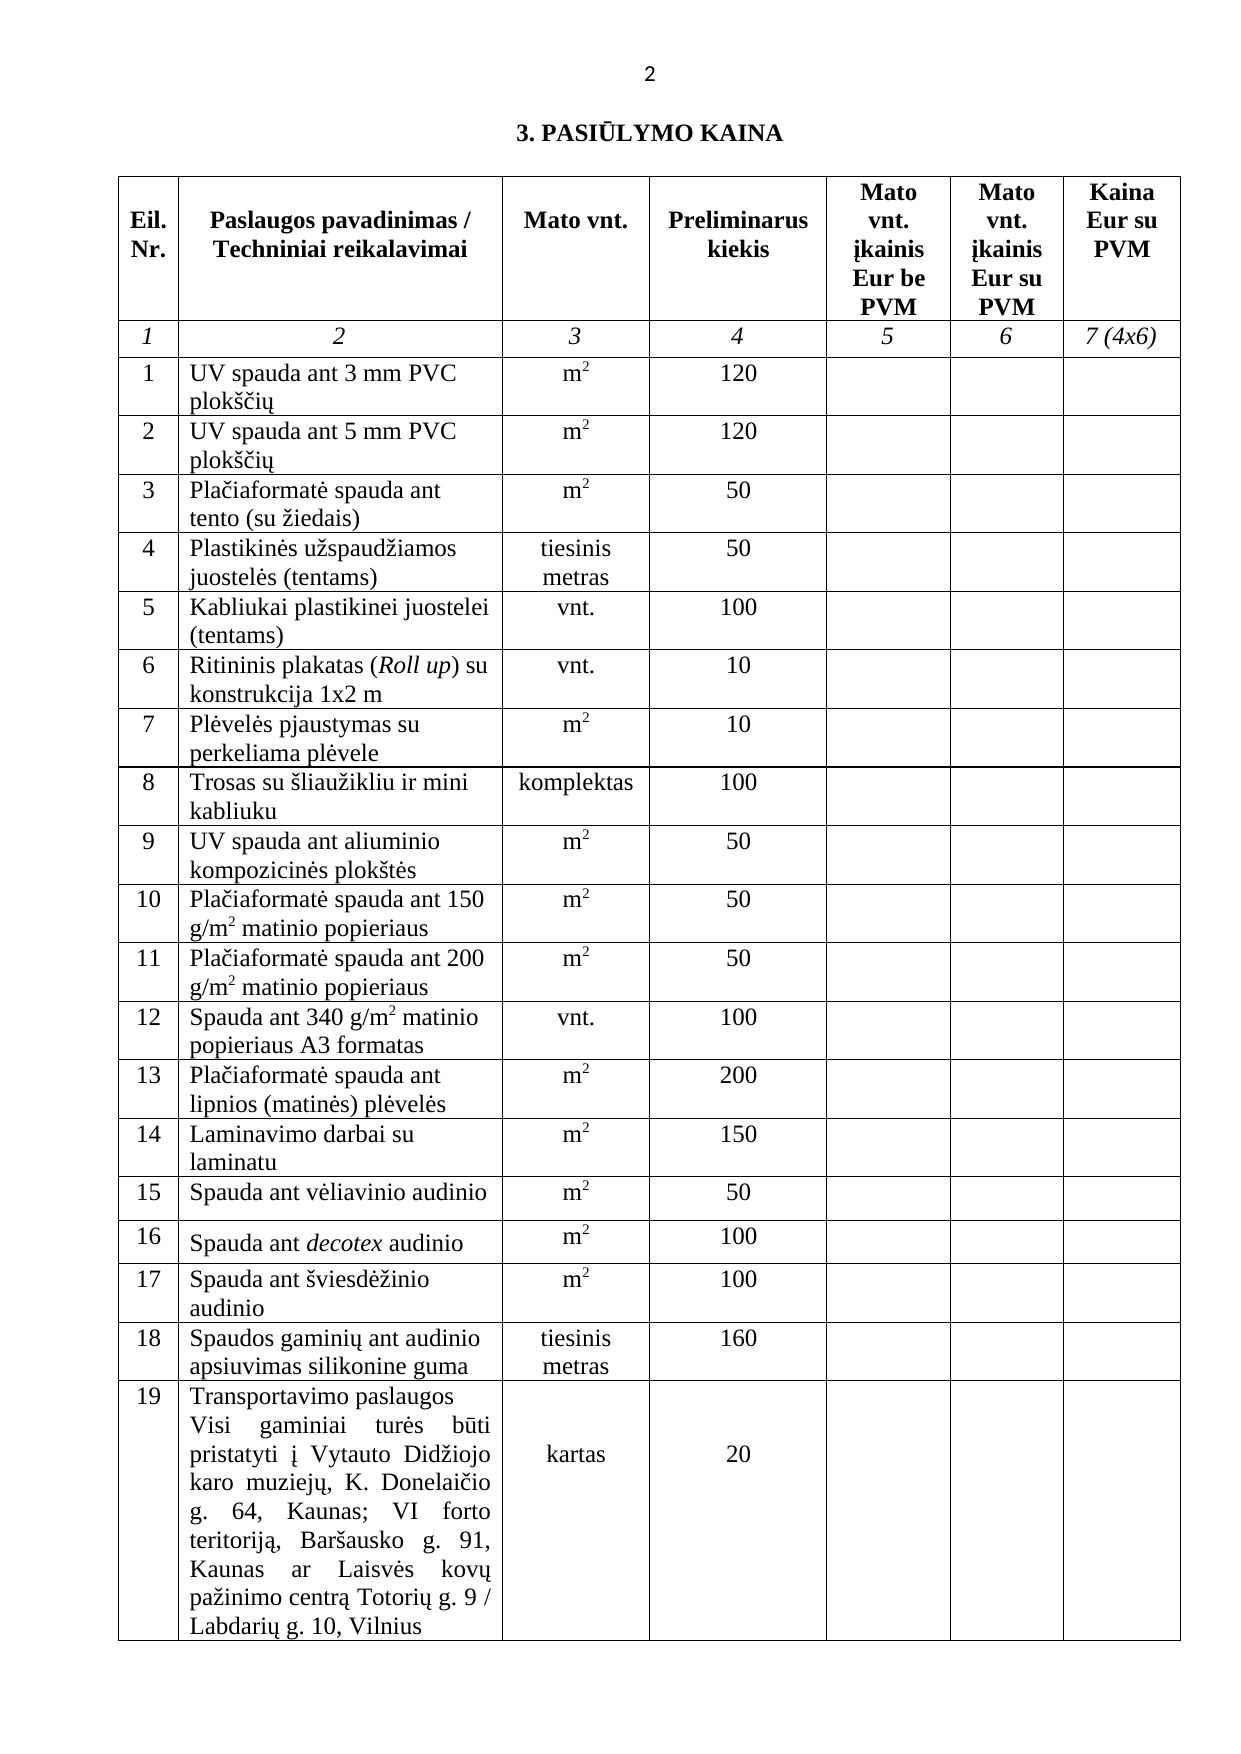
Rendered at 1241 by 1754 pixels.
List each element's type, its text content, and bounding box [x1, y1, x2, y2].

table_cell 100 [650, 1002, 826, 1059]
table_cell Plastikinės užspaudžiamos juostelės (tentams) [179, 533, 502, 591]
table_cell m2 [503, 1119, 649, 1176]
table_cell [951, 1381, 1063, 1640]
table_cell Spauda ant šviesdėžinio audinio [179, 1264, 502, 1322]
table_cell [1064, 358, 1180, 415]
table_cell 100 [650, 768, 826, 825]
table_cell [951, 768, 1063, 825]
table_cell Spauda ant vėliavinio audinio [179, 1177, 502, 1220]
table_cell 50 [650, 826, 826, 883]
table_cell [951, 709, 1063, 766]
table_cell 8 [119, 768, 178, 825]
table_cell Spauda ant 340 g/m2 matinio popieriaus A3 formatas [179, 1002, 502, 1059]
table_cell m2 [503, 416, 649, 474]
table_cell [1064, 416, 1180, 474]
table_cell [951, 533, 1063, 591]
table_cell 19 [119, 1381, 178, 1640]
table_cell m2 [503, 1060, 649, 1118]
table_cell 2 [119, 416, 178, 474]
table_cell [1064, 1323, 1180, 1380]
table_cell [827, 768, 950, 825]
table_cell m2 [503, 826, 649, 883]
table_cell 50 [650, 533, 826, 591]
table_cell [1064, 1060, 1180, 1118]
table_cell [951, 1264, 1063, 1322]
table_cell [827, 1221, 950, 1263]
table_cell [951, 1177, 1063, 1220]
table_cell 200 [650, 1060, 826, 1118]
table_cell Plačiaformatė spauda ant lipnios (matinės) plėvelės [179, 1060, 502, 1118]
table_cell 100 [650, 1264, 826, 1322]
table_cell vnt. [503, 592, 649, 649]
table_cell [827, 533, 950, 591]
table_cell 100 [650, 1221, 826, 1263]
table_cell [951, 416, 1063, 474]
table_cell 1 [119, 321, 178, 357]
table_cell 15 [119, 1177, 178, 1220]
table_cell m2 [503, 1177, 649, 1220]
table_cell 13 [119, 1060, 178, 1118]
table_cell 9 [119, 826, 178, 883]
table_cell [827, 885, 950, 942]
table_cell [827, 416, 950, 474]
table_cell [951, 1060, 1063, 1118]
table_cell UV spauda ant 5 mm PVC plokščių [179, 416, 502, 474]
text 3. PASIŪLYMO KAINA [118, 118, 1181, 147]
table_cell 5 [119, 592, 178, 649]
table_cell m2 [503, 885, 649, 942]
table_cell [827, 592, 950, 649]
table_cell Plačiaformatė spauda ant 150 g/m2 matinio popieriaus [179, 885, 502, 942]
table_cell tiesinis metras [503, 533, 649, 591]
table_cell 2 [179, 321, 502, 357]
table_cell [827, 709, 950, 766]
table_cell [827, 1119, 950, 1176]
table_header Kaina Eur su PVM [1064, 177, 1180, 320]
table_cell [1064, 1119, 1180, 1176]
table_cell m2 [503, 1264, 649, 1322]
table_cell 6 [951, 321, 1063, 357]
table_cell Plėvelės pjaustymas su perkeliama plėvele [179, 709, 502, 766]
table_cell [951, 475, 1063, 532]
table_cell 7 [119, 709, 178, 766]
table_cell Transportavimo paslaugos Visi gaminiai turės būti pristatyti į Vytauto Didžiojo karo muziejų, K. Donelaičio g. 64, Kaunas; VI forto teritoriją, Baršausko g. 91, Kaunas ar Laisvės kovų pažinimo centrą Totorių g. 9 / Labdarių g. 10, Vilnius [179, 1381, 502, 1640]
table_cell [1064, 475, 1180, 532]
table_cell 160 [650, 1323, 826, 1380]
table_cell 120 [650, 416, 826, 474]
table_cell [951, 885, 1063, 942]
table_cell [827, 1381, 950, 1640]
table_cell 20 [650, 1381, 826, 1640]
table_cell [951, 826, 1063, 883]
table_cell 10 [119, 885, 178, 942]
table_header Preliminarus kiekis [650, 177, 826, 320]
table_cell 18 [119, 1323, 178, 1380]
table_cell [951, 1002, 1063, 1059]
table_cell 10 [650, 709, 826, 766]
table_cell [1064, 650, 1180, 708]
table_cell [1064, 826, 1180, 883]
table_cell 14 [119, 1119, 178, 1176]
table_cell Kabliukai plastikinei juostelei (tentams) [179, 592, 502, 649]
table_cell [1064, 1381, 1180, 1640]
table_cell UV spauda ant 3 mm PVC plokščių [179, 358, 502, 415]
table_cell [1064, 1177, 1180, 1220]
table_cell [827, 1002, 950, 1059]
table_cell m2 [503, 943, 649, 1001]
table_cell [1064, 1002, 1180, 1059]
table_cell [827, 1177, 950, 1220]
table_cell 3 [503, 321, 649, 357]
table_cell 150 [650, 1119, 826, 1176]
table_header Eil. Nr. [119, 177, 178, 320]
table_cell [951, 592, 1063, 649]
table_cell [951, 1221, 1063, 1263]
table_cell 11 [119, 943, 178, 1001]
table_cell [827, 1323, 950, 1380]
table_cell 100 [650, 592, 826, 649]
table_cell m2 [503, 475, 649, 532]
table_cell [1064, 709, 1180, 766]
table_header Paslaugos pavadinimas / Techniniai reikalavimai [179, 177, 502, 320]
table_cell [827, 943, 950, 1001]
table_cell kartas [503, 1381, 649, 1640]
table_cell [951, 1119, 1063, 1176]
table_cell komplektas [503, 768, 649, 825]
table_cell [827, 1060, 950, 1118]
table_cell [827, 358, 950, 415]
table_cell 120 [650, 358, 826, 415]
table_cell m2 [503, 1221, 649, 1263]
table_cell [1064, 1221, 1180, 1263]
table_cell vnt. [503, 1002, 649, 1059]
table_cell Laminavimo darbai su laminatu [179, 1119, 502, 1176]
table_cell [827, 650, 950, 708]
table_header Mato vnt. įkainis Eur su PVM [951, 177, 1063, 320]
table_cell m2 [503, 709, 649, 766]
table_cell [951, 1323, 1063, 1380]
table_cell [951, 943, 1063, 1001]
table_cell vnt. [503, 650, 649, 708]
table_cell [1064, 1264, 1180, 1322]
table_cell [1064, 768, 1180, 825]
table_cell 4 [119, 533, 178, 591]
table_cell 50 [650, 885, 826, 942]
table_cell Trosas su šliaužikliu ir mini kabliuku [179, 768, 502, 825]
table_cell 3 [119, 475, 178, 532]
table_cell Spaudos gaminių ant audinio apsiuvimas silikonine guma [179, 1323, 502, 1380]
table_cell 50 [650, 1177, 826, 1220]
table_header Mato vnt. įkainis Eur be PVM [827, 177, 950, 320]
table_header Mato vnt. [503, 177, 649, 320]
table_cell 17 [119, 1264, 178, 1322]
table_cell Spauda ant decotex audinio [179, 1221, 502, 1263]
table_cell [1064, 943, 1180, 1001]
table_cell 6 [119, 650, 178, 708]
table_cell m2 [503, 358, 649, 415]
table_cell 50 [650, 475, 826, 532]
table_cell 7 (4x6) [1064, 321, 1180, 357]
table_cell 10 [650, 650, 826, 708]
table_cell [1064, 533, 1180, 591]
table_cell 5 [827, 321, 950, 357]
table_cell tiesinis metras [503, 1323, 649, 1380]
table_cell 12 [119, 1002, 178, 1059]
table_cell Plačiaformatė spauda ant tento (su žiedais) [179, 475, 502, 532]
table_cell 4 [650, 321, 826, 357]
table_cell [827, 826, 950, 883]
table_cell [951, 358, 1063, 415]
table_cell [827, 475, 950, 532]
table_cell 1 [119, 358, 178, 415]
table_cell Ritininis plakatas (Roll up) su konstrukcija 1x2 m [179, 650, 502, 708]
table_cell Plačiaformatė spauda ant 200 g/m2 matinio popieriaus [179, 943, 502, 1001]
table_cell [951, 650, 1063, 708]
table_cell UV spauda ant aliuminio kompozicinės plokštės [179, 826, 502, 883]
table_cell [1064, 885, 1180, 942]
table_cell [827, 1264, 950, 1322]
table_cell [1064, 592, 1180, 649]
table_cell 16 [119, 1221, 178, 1263]
table_cell 50 [650, 943, 826, 1001]
